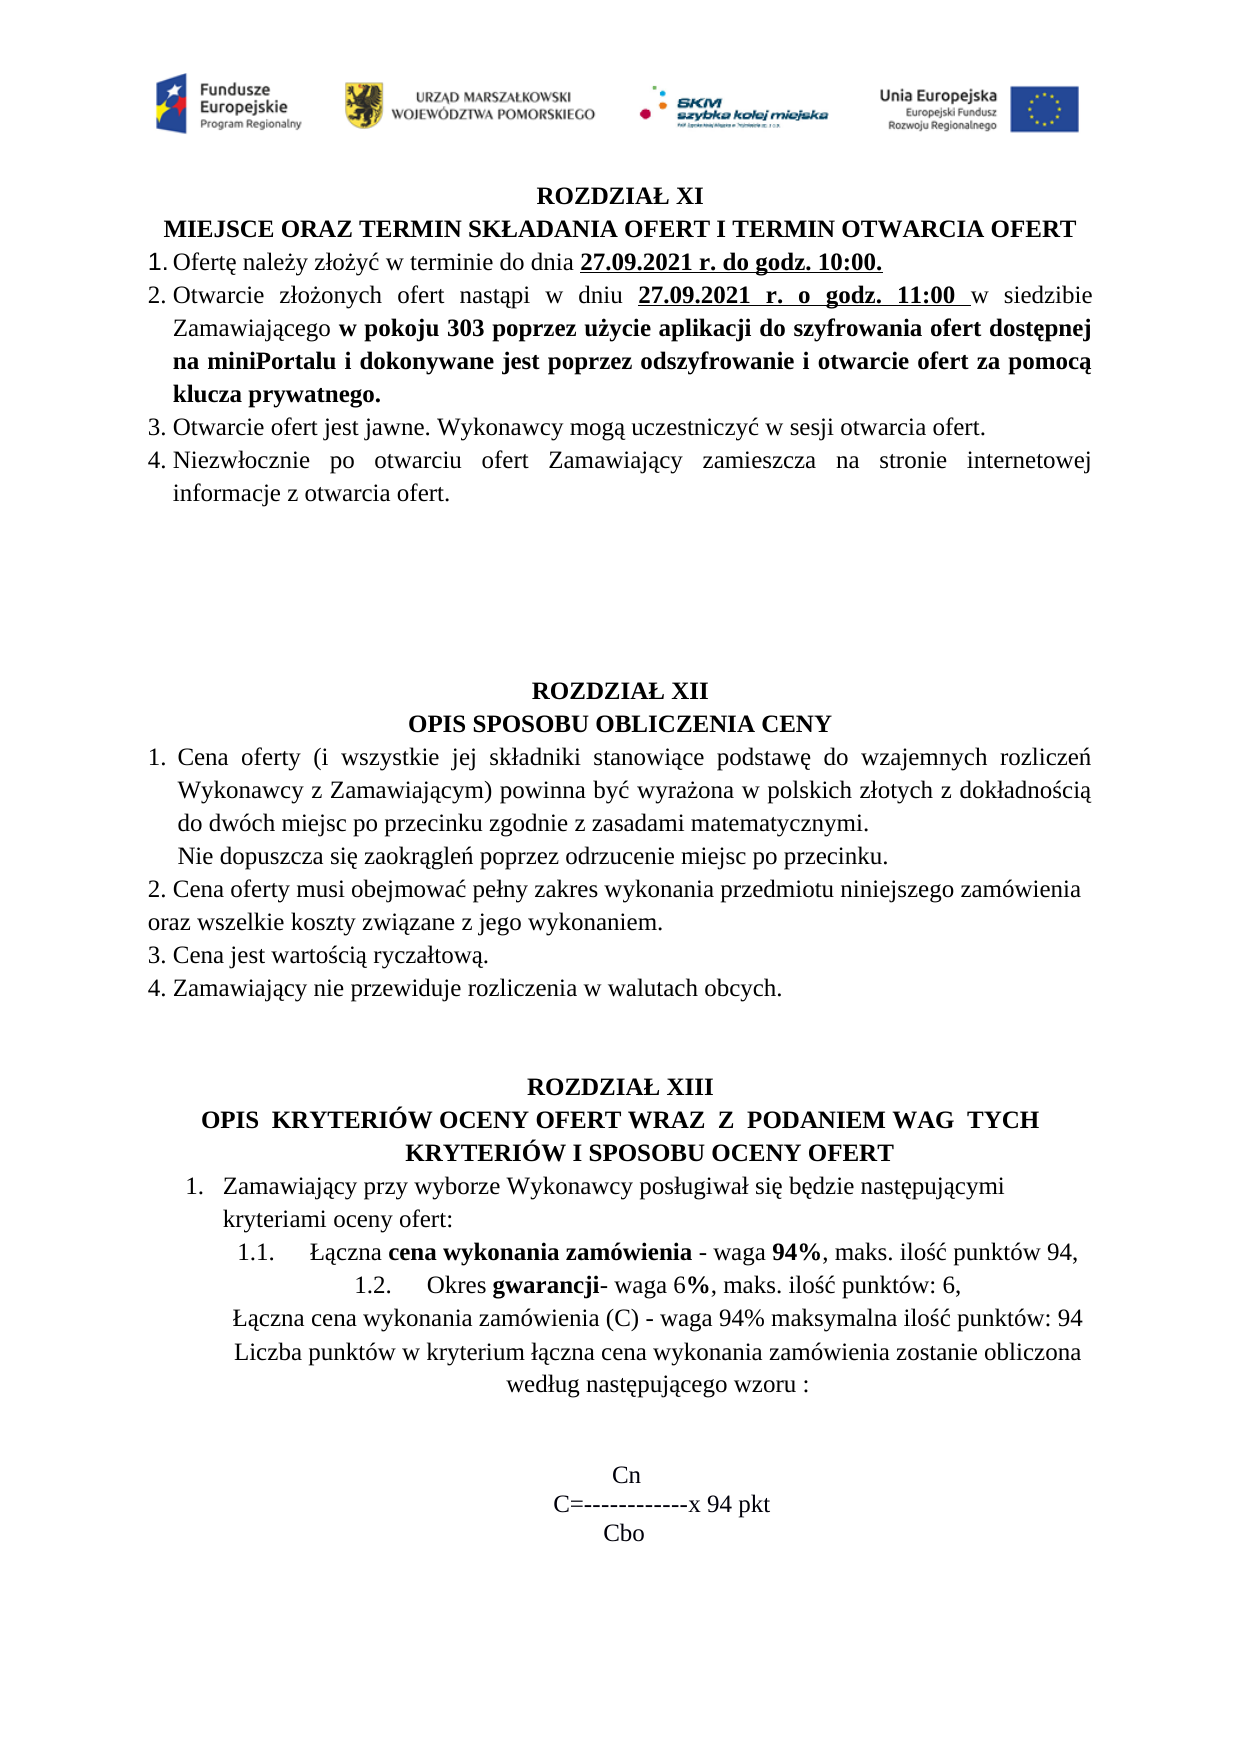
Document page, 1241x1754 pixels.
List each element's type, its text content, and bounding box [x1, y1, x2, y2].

list Cena oferty (i wszystkie jej składniki stanowiące podstawę do wzajemnych rozliczeń Wykonawcy z Zamawiającym) powinna być wyrażona w polskich złotych z dokładnością do dwóch miejsc po przecinku zgodnie z zasadami matematycznymi. [148, 742, 1093, 837]
text 2. Cena oferty musi obejmować pełny zakres wykonania przedmiotu niniejszego zamówienia [148, 874, 1093, 903]
text 1.2. Okres gwarancji- waga 6%, maks. ilość punktów: 6, [223, 1271, 1093, 1299]
list Otwarcie złożonych ofert nastąpi w dniu 27.09.2021 r. o godz. 11:00 w siedzibie Zamawiającego w pokoju 303 poprzez użycie aplikacji do szyfrowania ofert dostępnej na miniPortalu i dokonywane jest poprzez odszyfrowanie i otwarcie ofert za pomocą klucza prywatnego. [148, 280, 1093, 408]
text C= x 94 pkt [553, 1489, 1093, 1518]
list Niezwłocznie po otwarciu ofert Zamawiający zamieszcza na stronie internetowej informacje z otwarcia ofert. [148, 445, 1093, 507]
text MIEJSCE ORAZ TERMIN SKŁADANIA OFERT I TERMIN OTWARCIA OFERT [148, 214, 1093, 242]
text 4. Zamawiający nie przewiduje rozliczenia w walutach obcych. [148, 973, 1093, 1002]
text Nie dopuszcza się zaokrągleń poprzez odrzucenie miejsc po przecinku. [177, 841, 1093, 870]
list Zamawiający przy wyborze Wykonawcy posługiwał się będzie następującymi kryteriami oceny ofert: [185, 1171, 1093, 1233]
text Liczba punktów w kryterium łączna cena wykonania zamówienia zostanie obliczona według następującego wzoru : [223, 1337, 1093, 1398]
text Łączna cena wykonania zamówienia (C) - waga 94% maksymalna ilość punktów: 94 [223, 1303, 1093, 1332]
text oraz wszelkie koszty związane z jego wykonaniem. [148, 907, 1093, 936]
text ROZDZIAŁ XIII [148, 1072, 1093, 1101]
list Ofertę należy złożyć w terminie do dnia 27.09.2021 r. do godz. 10:00. [148, 247, 1093, 276]
text Cn [148, 1460, 1093, 1489]
text 1.1. Łączna cena wykonania zamówienia - waga 94%, maks. ilość punktów 94, [223, 1237, 1093, 1266]
text ROZDZIAŁ XI [148, 181, 1093, 209]
text Cbo [553, 1518, 1093, 1546]
text 3. Cena jest wartością ryczałtową. [148, 940, 1093, 969]
picture [147, 73, 1093, 148]
text ROZDZIAŁ XII [148, 676, 1093, 705]
text OPIS KRYTERIÓW OCENY OFERT WRAZ Z PODANIEM WAG TYCH KRYTERIÓW I SPOSOBU OCENY OFERT [148, 1105, 1093, 1167]
list Otwarcie ofert jest jawne. Wykonawcy mogą uczestniczyć w sesji otwarcia ofert. [148, 412, 1093, 441]
text OPIS SPOSOBU OBLICZENIA CENY [148, 709, 1093, 738]
